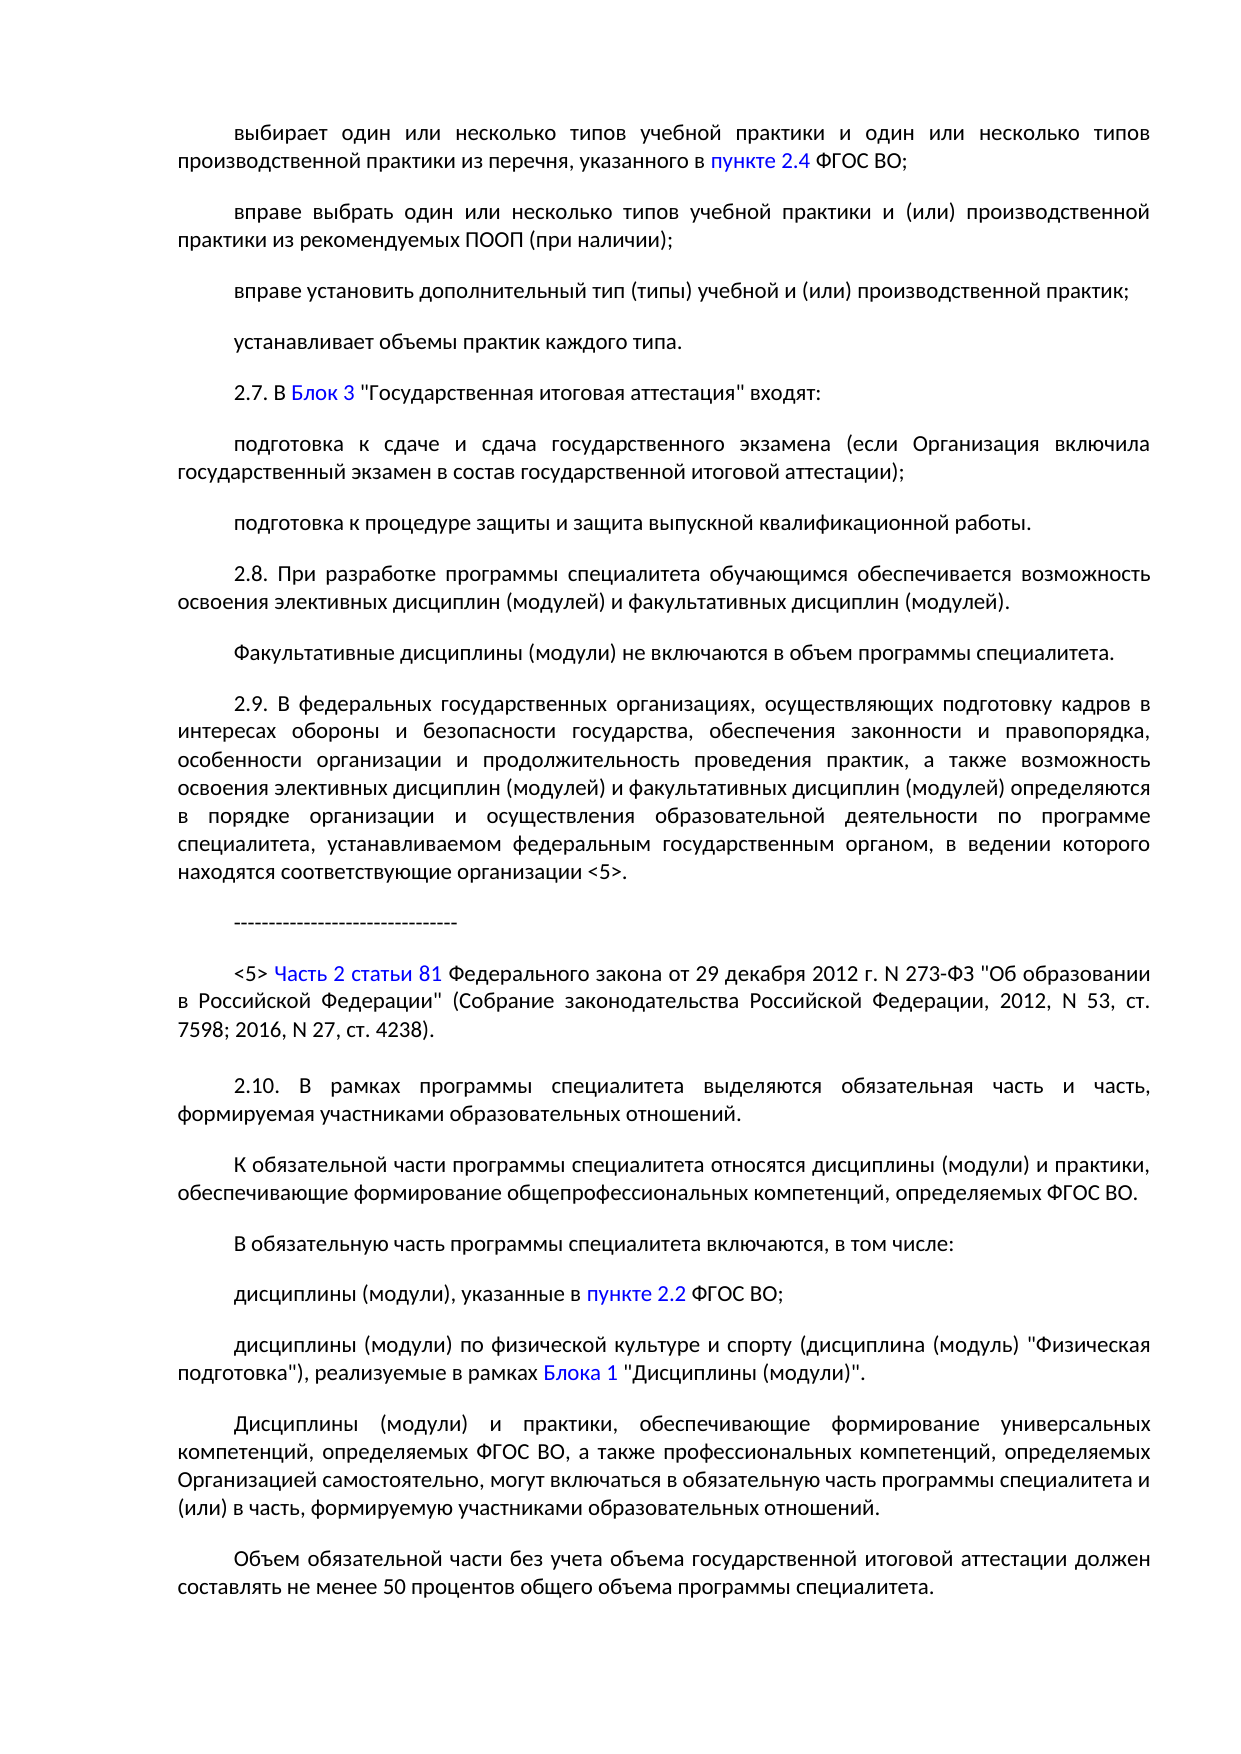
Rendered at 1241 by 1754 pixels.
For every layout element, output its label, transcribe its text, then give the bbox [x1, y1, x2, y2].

text выбирает один или несколько типов учебной практики и один или несколько типов производственной практики из перечня, указанного в пункте 2.4 ФГОС ВО; [177, 118, 1152, 174]
text вправе установить дополнительный тип (типы) учебной и (или) производственной практик; [177, 276, 1152, 304]
text Дисциплины (модули) и практики, обеспечивающие формирование универсальных компетенций, определяемых ФГОС ВО, а также профессиональных компетенций, определяемых Организацией самостоятельно, могут включаться в обязательную часть программы специалитета и (или) в часть, формируемую участниками образовательных отношений. [177, 1409, 1152, 1522]
text 2.9. В федеральных государственных организациях, осуществляющих подготовку кадров в интересах обороны и безопасности государства, обеспечения законности и правопорядка, особенности организации и продолжительность проведения практик, а также возможность освоения элективных дисциплин (модулей) и факультативных дисциплин (модулей) определяются в порядке организации и осуществления образовательной деятельности по программе специалитета, устанавливаемом федеральным государственным органом, в ведении которого находятся соответствующие организации <5>. [177, 689, 1152, 885]
text Объем обязательной части без учета объема государственной итоговой аттестации должен составлять не менее 50 процентов общего объема программы специалитета. [177, 1544, 1152, 1601]
text 2.7. В Блок 3 "Государственная итоговая аттестация" входят: [177, 378, 1152, 406]
text вправе выбрать один или несколько типов учебной практики и (или) производственной практики из рекомендуемых ПООП (при наличии); [177, 197, 1152, 253]
text -------------------------------- [177, 908, 1152, 936]
text устанавливает объемы практик каждого типа. [177, 327, 1152, 355]
text <5> Часть 2 статьи 81 Федерального закона от 29 декабря 2012 г. N 273-ФЗ "Об образовании в Российской Федерации" (Собрание законодательства Российской Федерации, 2012, N 53, ст. 7598; 2016, N 27, ст. 4238). [177, 959, 1152, 1043]
text подготовка к сдаче и сдача государственного экзамена (если Организация включила государственный экзамен в состав государственной итоговой аттестации); [177, 429, 1152, 485]
text К обязательной части программы специалитета относятся дисциплины (модули) и практики, обеспечивающие формирование общепрофессиональных компетенций, определяемых ФГОС ВО. [177, 1150, 1152, 1206]
text Факультативные дисциплины (модули) не включаются в объем программы специалитета. [177, 638, 1152, 666]
text дисциплины (модули) по физической культуре и спорту (дисциплина (модуль) "Физическая подготовка"), реализуемые в рамках Блока 1 "Дисциплины (модули)". [177, 1331, 1152, 1387]
text подготовка к процедуре защиты и защита выпускной квалификационной работы. [177, 508, 1152, 536]
text дисциплины (модули), указанные в пункте 2.2 ФГОС ВО; [177, 1279, 1152, 1308]
text В обязательную часть программы специалитета включаются, в том числе: [177, 1229, 1152, 1257]
text 2.8. При разработке программы специалитета обучающимся обеспечивается возможность освоения элективных дисциплин (модулей) и факультативных дисциплин (модулей). [177, 559, 1152, 615]
text 2.10. В рамках программы специалитета выделяются обязательная часть и часть, формируемая участниками образовательных отношений. [177, 1071, 1152, 1127]
